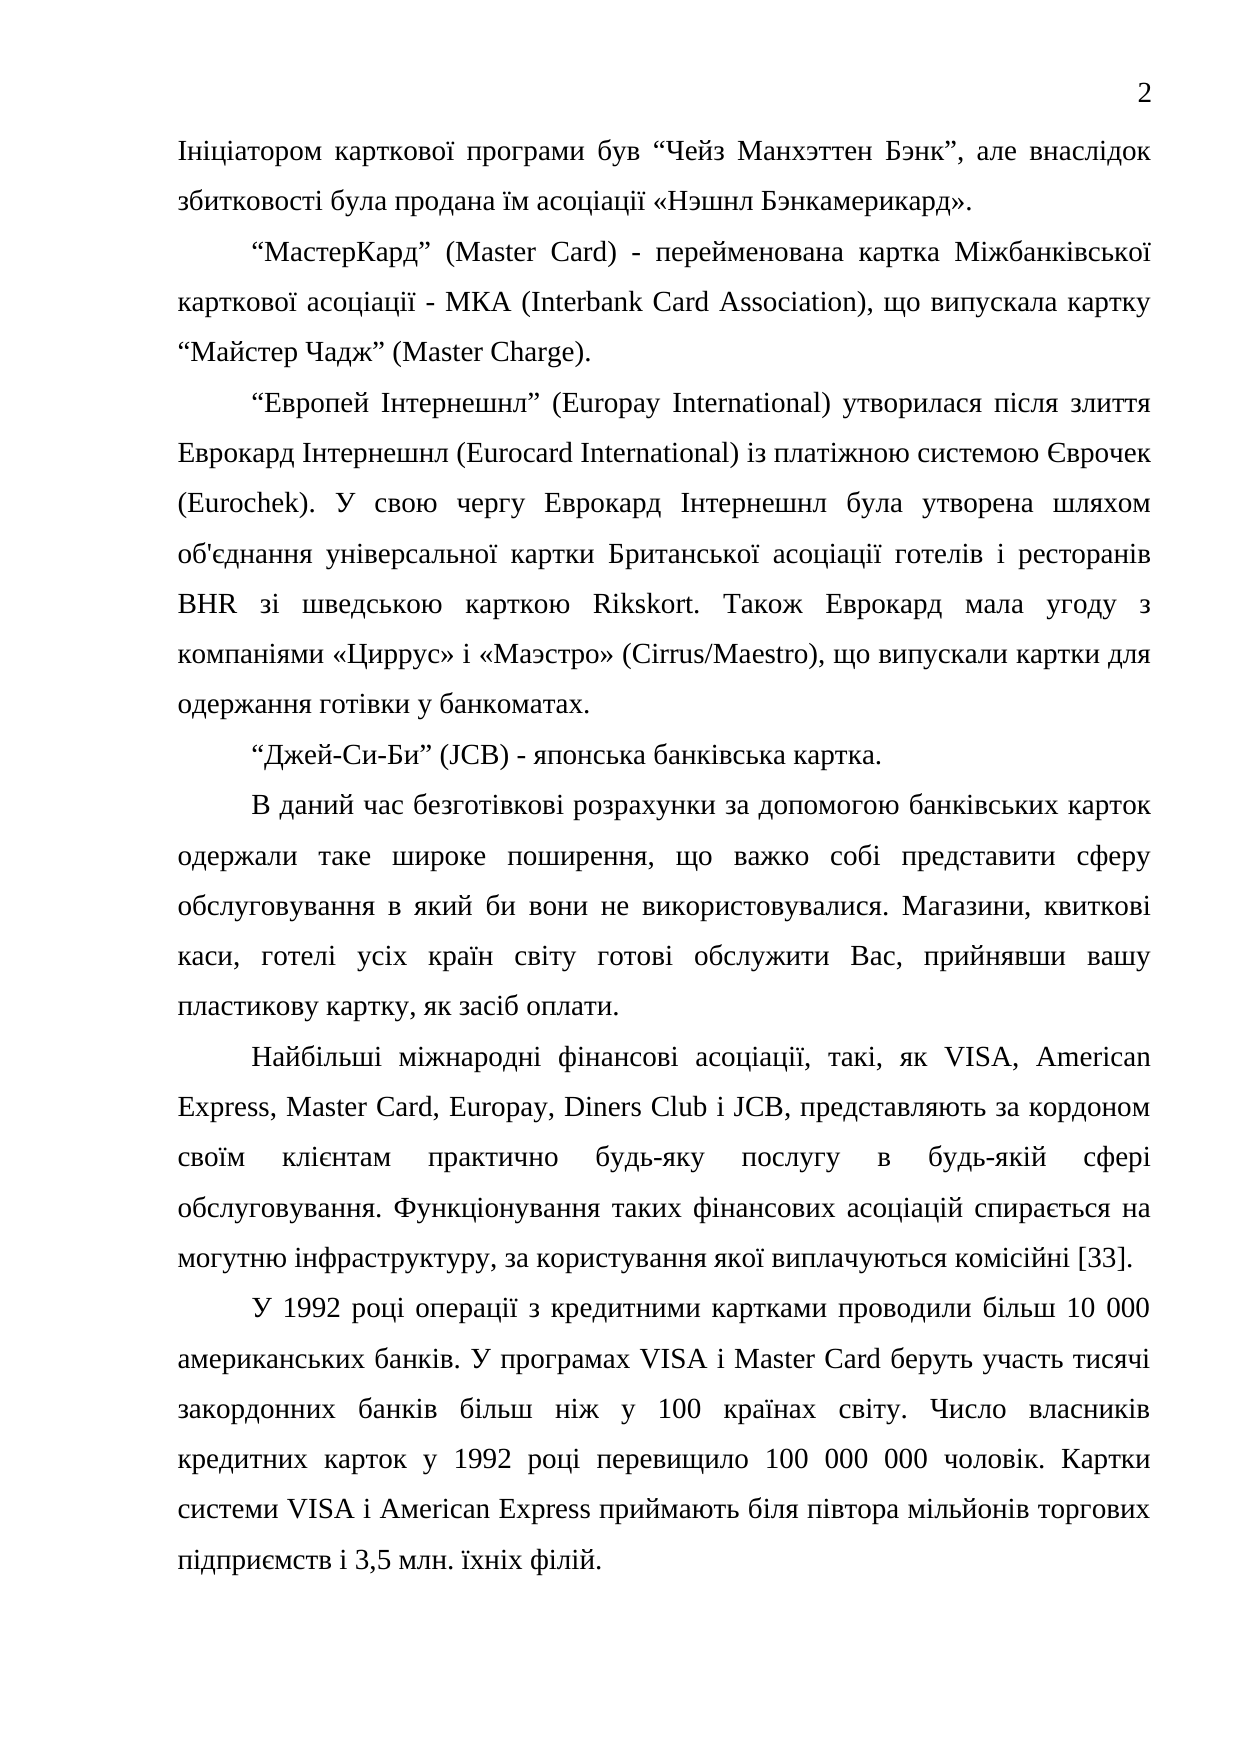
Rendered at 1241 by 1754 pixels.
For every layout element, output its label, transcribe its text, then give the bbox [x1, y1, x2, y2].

text “МастерКард” (Master Card) - перейменована картка Міжбанківської карткової асоціації - МКА (Interbank Card Association), що випускала картку “Майстер Чадж” (Master Charge). [177, 234, 1152, 368]
text “Европей Інтернешнл” (Europay International) утворилася після злиття Еврокард Інтернешнл (Eurocard International) із платіжною системою Єврочек (Eurochek). У свою чергу Еврокард Інтернешнл була утворена шляхом об'єднання універсальної картки Британської асоціації готелів і ресторанів BHR зі шведською карткою Rikskort. Також Еврокард мала угоду з компаніями «Циррус» і «Маэстро» (Cirrus/Maestro), що випускали картки для одержання готівки у банкоматах. [177, 385, 1152, 720]
text В даний час безготівкові розрахунки за допомогою банківських карток одержали таке широке поширення, що важко собі представити сферу обслуговування в який би вони не використовувалися. Магазини, квиткові каси, готелі усіх країн світу готові обслужити Вас, прийнявши вашу пластикову картку, як засіб оплати. [177, 787, 1152, 1022]
text “Джей-Си-Би” (JCB) - японська банківська картка. [177, 737, 1152, 771]
text Найбільші міжнародні фінансові асоціації, такі, як VISA, American Express, Master Card, Europay, Diners Club і JCB, представляють за кордоном своїм клієнтам практично будь-яку послугу в будь-якій сфері обслуговування. Функціонування таких фінансових асоціацій спирається на могутню інфраструктуру, за користування якої виплачуються комісійні [33]. [177, 1039, 1152, 1274]
text У 1992 році операції з кредитними картками проводили більш 10 000 американських банків. У програмах VISA і Маstеr Card беруть участь тисячі закордонних банків більш ніж у 100 країнах світу. Число власників кредитних карток у 1992 році перевищило 100 000 000 чоловік. Картки системи VISA і Амеrісаn Ехрrеss приймають біля півтора мільйонів торгових підприємств і 3,5 млн. їхніх філій. [177, 1290, 1152, 1576]
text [177, 133, 1152, 217]
